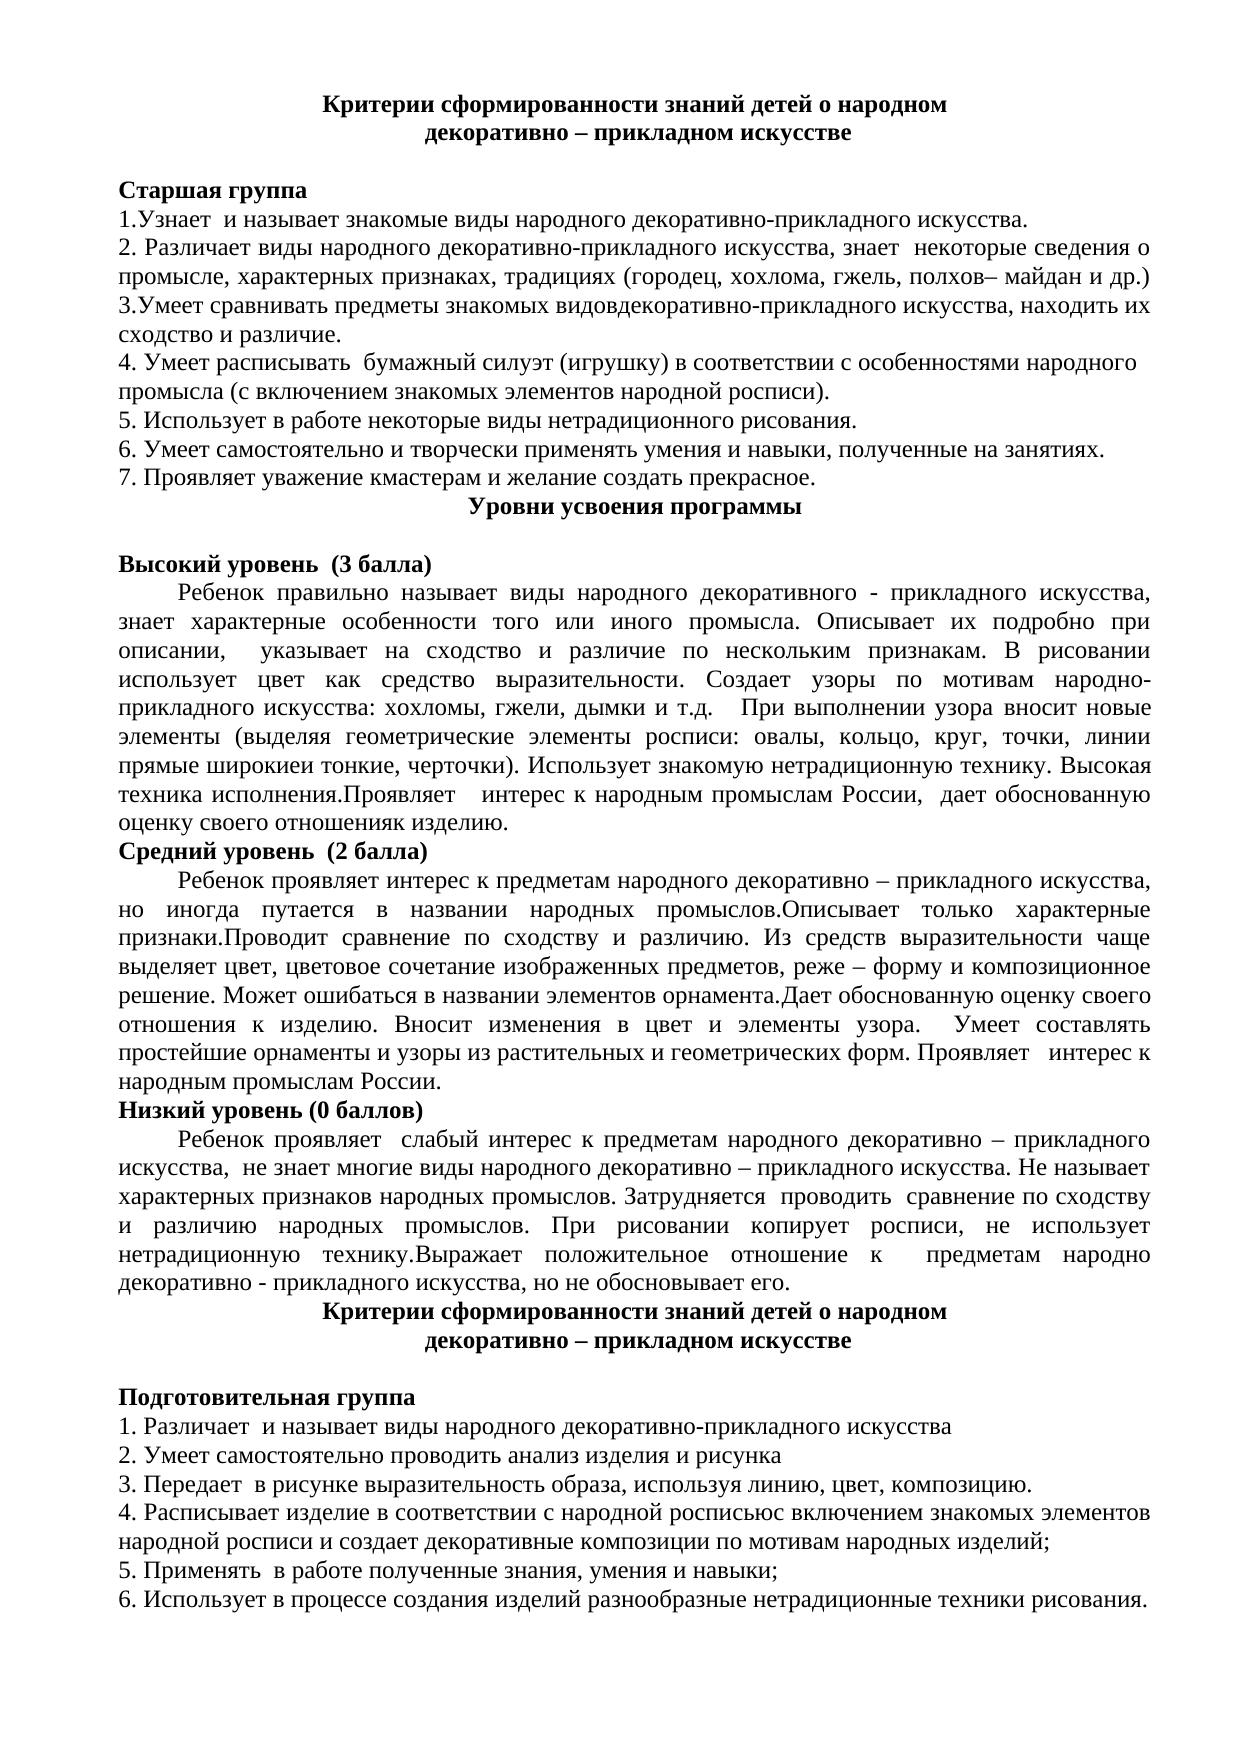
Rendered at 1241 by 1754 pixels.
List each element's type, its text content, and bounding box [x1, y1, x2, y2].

text 5. Применять в работе полученные знания, умения и навыки; [118, 1555, 1152, 1584]
text Низкий уровень (0 баллов) [118, 1095, 1152, 1124]
text 3. Передает в рисунке выразительность образа, используя линию, цвет, композицию. [118, 1469, 1152, 1497]
text 6. Использует в процессе создания изделий разнообразные нетрадиционные техники рисования. [118, 1584, 1152, 1612]
text Средний уровень (2 балла) [118, 836, 1152, 865]
text 5. Использует в работе некоторые виды нетрадиционного рисования. [118, 405, 1152, 434]
text Ребенок проявляет слабый интерес к предметам народного декоративно – прикладного искусства, не знает многие виды народного декоративно – прикладного искусства. Не называет характерных признаков народных промыслов. Затрудняется проводить сравнение по сходству и различию народных промыслов. При рисовании копирует росписи, не использует нетрадиционную технику.Выражает положительное отношение к предметам народно декоративно - прикладного искусства, но не обосновывает его. [118, 1124, 1152, 1296]
text Высокий уровень (3 балла) [118, 549, 1152, 577]
text 7. Проявляет уважение кмастерам и желание создать прекрасное. [118, 462, 1152, 491]
text 2. Умеет самостоятельно проводить анализ изделия и рисунка [118, 1440, 1152, 1469]
text Критерии сформированности знаний детей о народном [118, 89, 1152, 117]
text декоративно – прикладном искусстве [118, 117, 1152, 146]
text декоративно – прикладном искусстве [118, 1325, 1152, 1354]
text Уровни усвоения программы [118, 491, 1152, 520]
text 1.Узнает и называет знакомые виды народного декоративно-прикладного искусства. [118, 204, 1152, 232]
text Ребенок проявляет интерес к предметам народного декоративно – прикладного искусства, но иногда путается в названии народных промыслов.Описывает только характерные признаки.Проводит сравнение по сходству и различию. Из средств выразительности чаще выделяет цвет, цветовое сочетание изображенных предметов, реже – форму и композиционное решение. Может ошибаться в названии элементов орнамента.Дает обоснованную оценку своего отношения к изделию. Вносит изменения в цвет и элементы узора. Умеет составлять простейшие орнаменты и узоры из растительных и геометрических форм. Проявляет интерес к народным промыслам России. [118, 865, 1152, 1095]
text 4. Расписывает изделие в соответствии с народной росписьюс включением знакомых элементов народной росписи и создает декоративные композиции по мотивам народных изделий; [118, 1497, 1152, 1555]
text 4. Умеет расписывать бумажный силуэт (игрушку) в соответствии с особенностями народного промысла (с включением знакомых элементов народной росписи). [118, 347, 1152, 405]
text Критерии сформированности знаний детей о народном [118, 1296, 1152, 1325]
text Ребенок правильно называет виды народного декоративного - прикладного искусства, знает характерные особенности того или иного промысла. Описывает их подробно при описании, указывает на сходство и различие по нескольким признакам. В рисовании использует цвет как средство выразительности. Создает узоры по мотивам народно- прикладного искусства: хохломы, гжели, дымки и т.д. При выполнении узора вносит новые элементы (выделяя геометрические элементы росписи: овалы, кольцо, круг, точки, линии прямые широкиеи тонкие, черточки). Использует знакомую нетрадиционную технику. Высокая техника исполнения.Проявляет интерес к народным промыслам России, дает обоснованную оценку своего отношенияк изделию. [118, 577, 1152, 836]
text Подготовительная группа [118, 1382, 1152, 1411]
text 2. Различает виды народного декоративно-прикладного искусства, знает некоторые сведения о промысле, характерных признаках, традициях (городец, хохлома, гжель, полхов– майдан и др.) 3.Умеет сравнивать предметы знакомых видовдекоративно-прикладного искусства, находить их сходство и различие. [118, 232, 1152, 347]
text Старшая группа [118, 175, 1152, 204]
text 1. Различает и называет виды народного декоративно-прикладного искусства [118, 1411, 1152, 1440]
text 6. Умеет самостоятельно и творчески применять умения и навыки, полученные на занятиях. [118, 434, 1152, 462]
